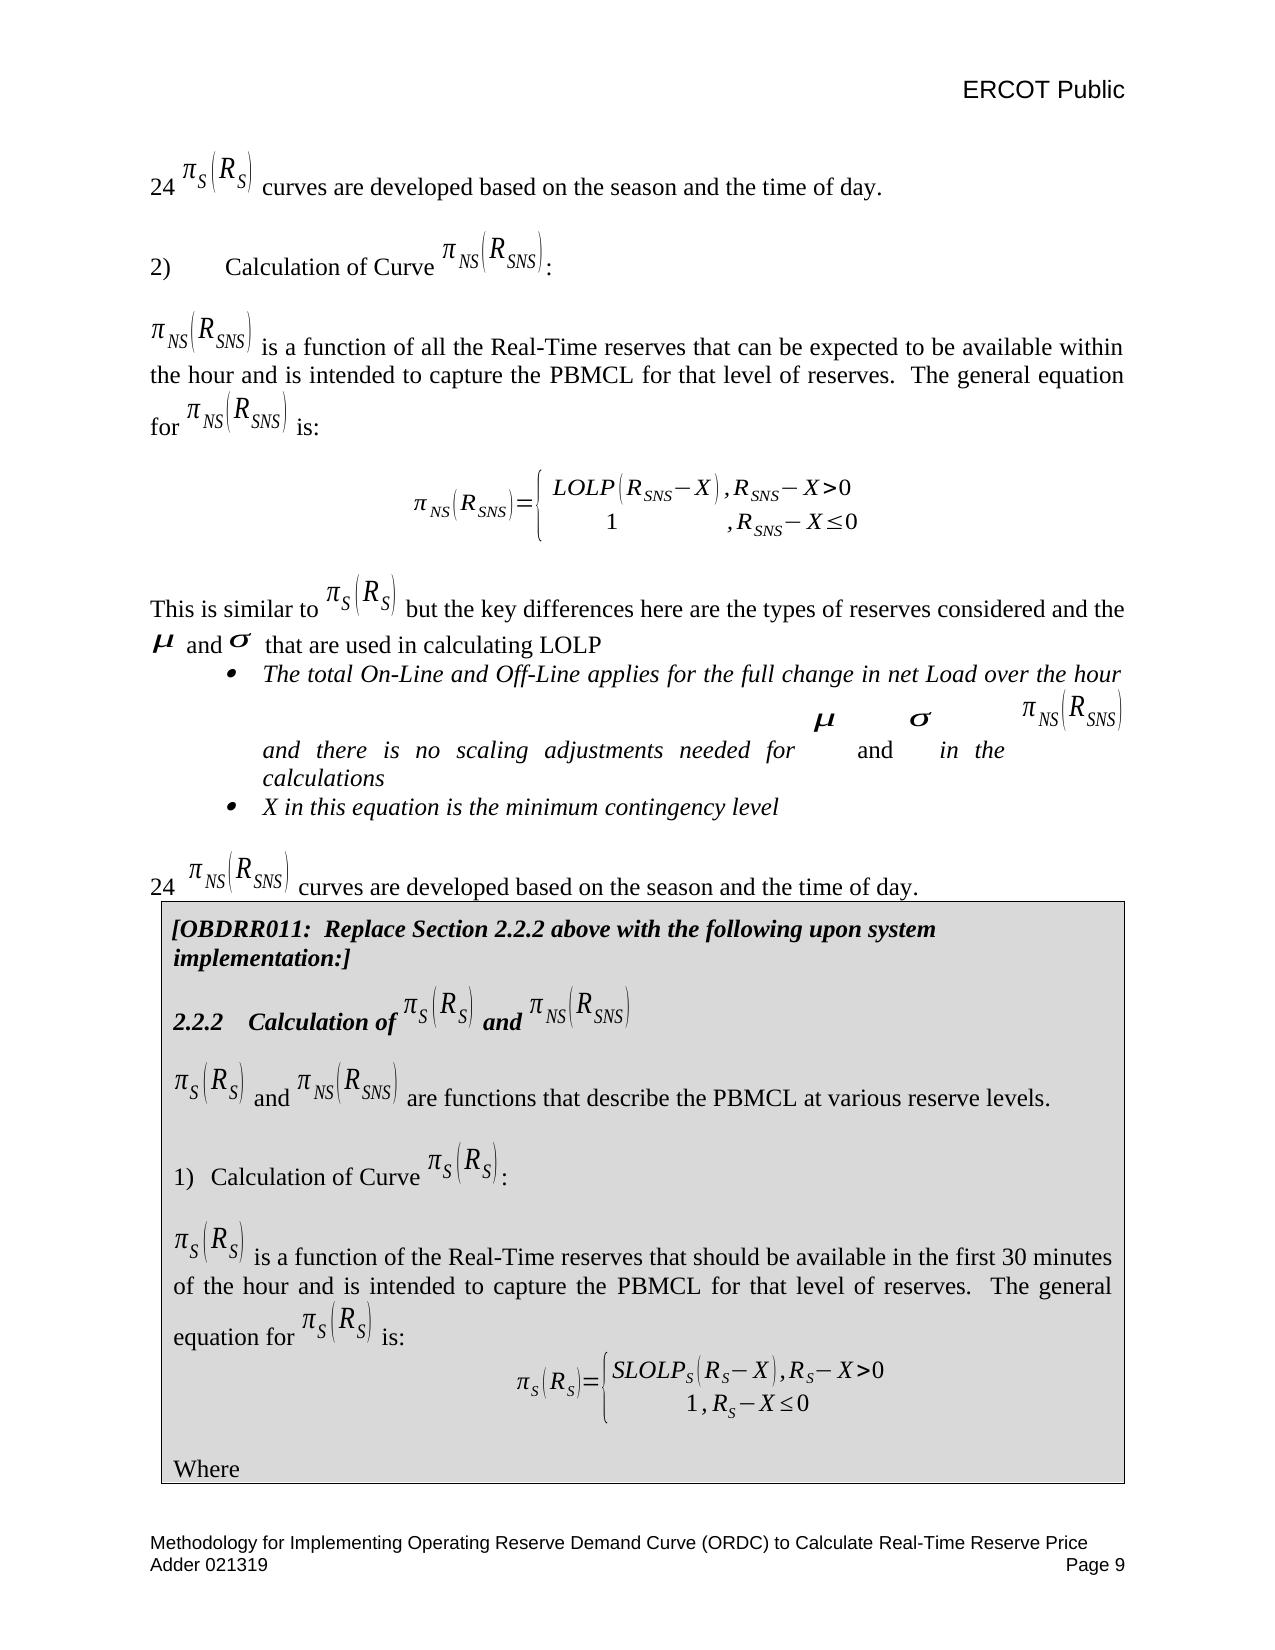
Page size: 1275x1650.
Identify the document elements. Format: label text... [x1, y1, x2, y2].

list The total On-Line and Off-Line applies for the full change in net Load over the hour and there is no scaling adjustments needed for and in the calculations [225, 659, 1125, 792]
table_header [162, 902, 1124, 1482]
text 24 curves are developed based on the season and the time of day. [150, 850, 1125, 901]
text This is similar to but the key differences here are the types of reserves considered and the and that are used in calculating LOLP [150, 572, 1125, 659]
text 24 curves are developed based on the season and the time of day. [150, 150, 1125, 201]
text is a function of all the Real-Time reserves that can be expected to be available within the hour and is intended to capture the PBMCL for that level of reserves. The general equation for is: [150, 309, 1125, 440]
text 2) Calculation of Curve : [150, 230, 1125, 281]
list X in this equation is the minimum contingency level [225, 792, 1125, 821]
